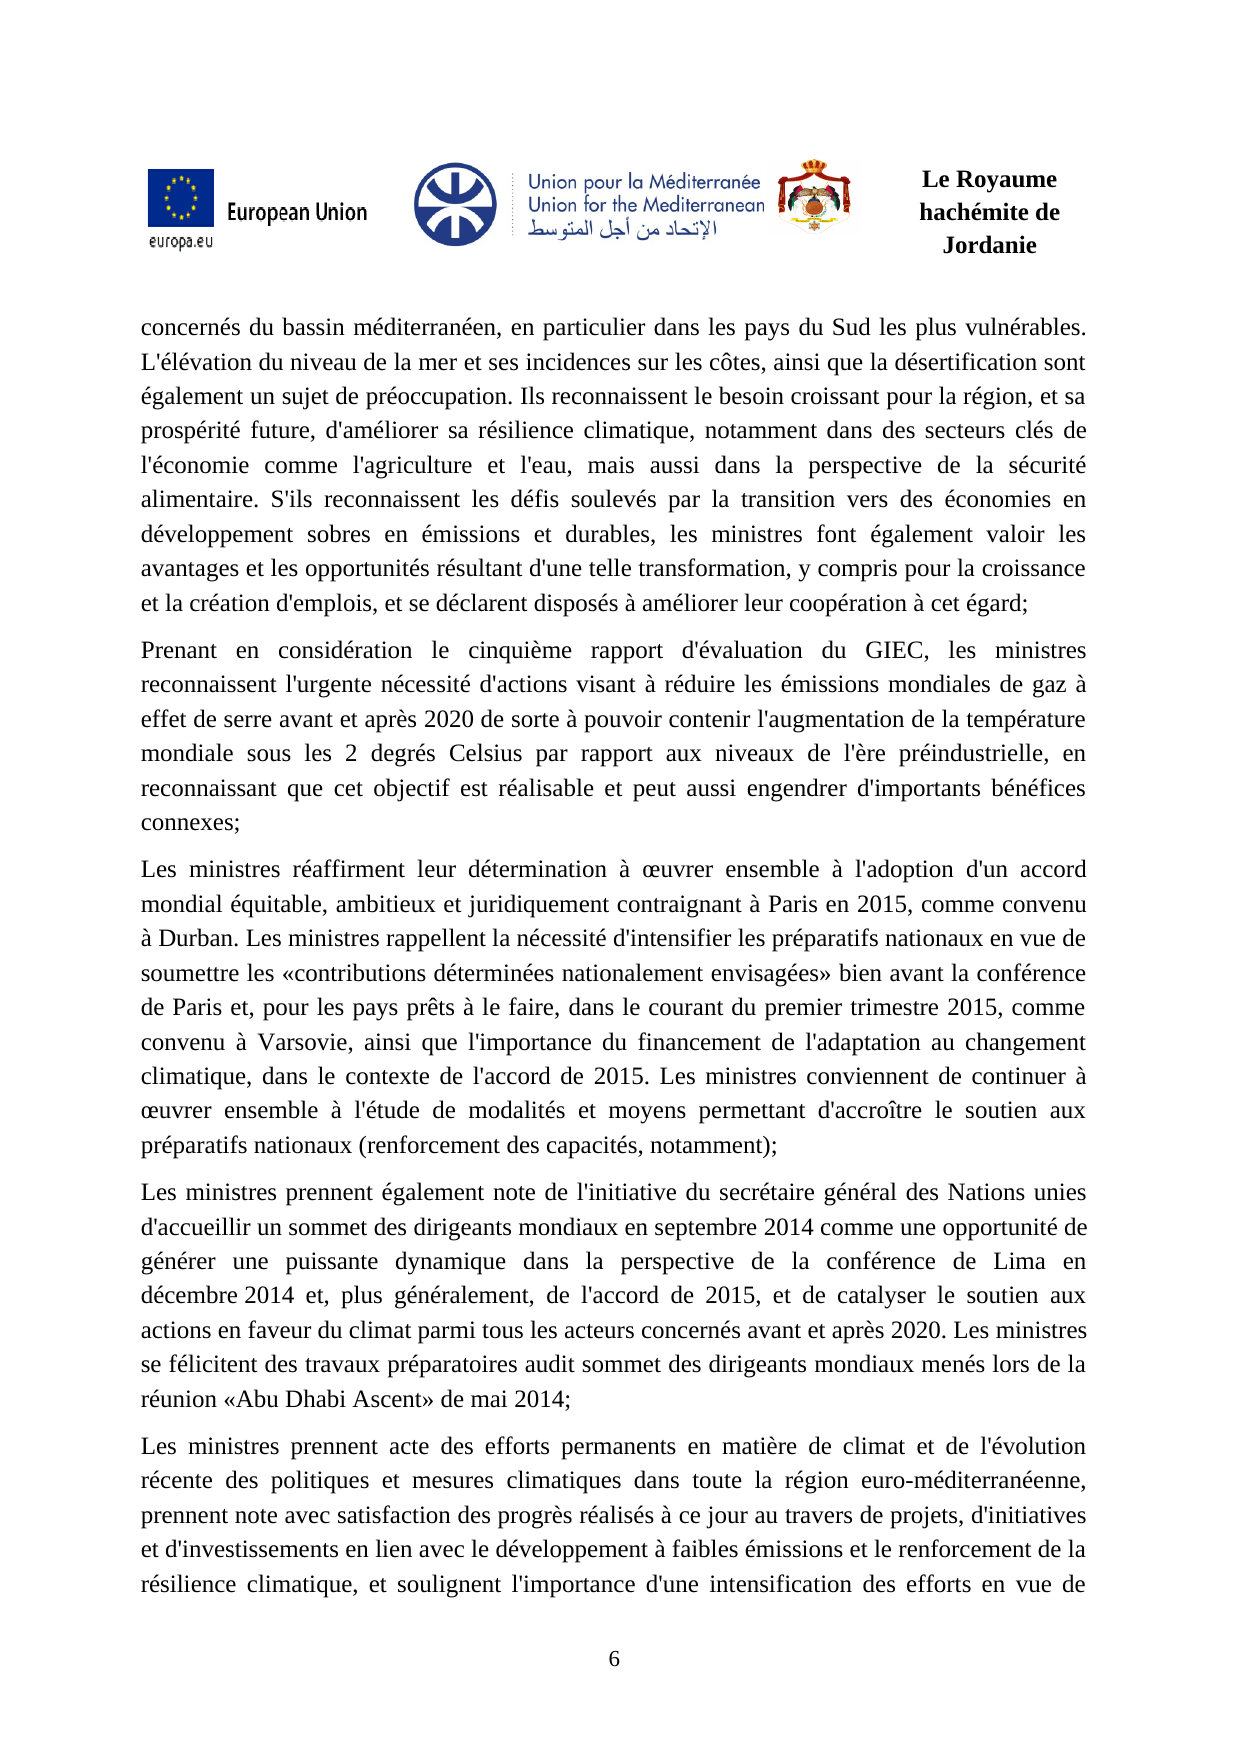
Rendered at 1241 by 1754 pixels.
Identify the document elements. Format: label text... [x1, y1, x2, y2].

picture [767, 159, 862, 234]
text Les ministres prennent également note de l'initiative du secrétaire général des Nations unies d'accueillir un sommet des dirigeants mondiaux en septembre 2014 comme une opportunité de générer une puissante dynamique dans la perspective de la conférence de Lima en décembre 2014 et, plus généralement, de l'accord de 2015, et de catalyser le soutien aux actions en faveur du climat parmi tous les acteurs concernés avant et après 2020. Les ministres se félicitent des travaux préparatoires audit sommet des dirigeants mondiaux menés lors de la réunion «Abu Dhabi Ascent» de mai 2014; [141, 1177, 1087, 1413]
picture [140, 159, 375, 255]
text Les ministres réaffirment leur détermination à œuvrer ensemble à l'adoption d'un accord mondial équitable, ambitieux et juridiquement contraignant à Paris en 2015, comme convenu à Durban. Les ministres rappellent la nécessité d'intensifier les préparatifs nationaux en vue de soumettre les «contributions déterminées nationalement envisagées» bien avant la conférence de Paris et, pour les pays prêts à le faire, dans le courant du premier trimestre 2015, comme convenu à Varsovie, ainsi que l'importance du financement de l'adaptation au changement climatique, dans le contexte de l'accord de 2015. Les ministres conviennent de continuer à œuvrer ensemble à l'étude de modalités et moyens permettant d'accroître le soutien aux préparatifs nationaux (renforcement des capacités, notamment); [141, 854, 1087, 1159]
picture [411, 159, 765, 250]
text Prenant en considération le cinquième rapport d'évaluation du GIEC, les ministres reconnaissent l'urgente nécessité d'actions visant à réduire les émissions mondiales de gaz à effet de serre avant et après 2020 de sorte à pouvoir contenir l'augmentation de la température mondiale sous les 2 degrés Celsius par rapport aux niveaux de l'ère préindustrielle, en reconnaissant que cet objectif est réalisable et peut aussi engendrer d'importants bénéfices connexes; [141, 635, 1087, 836]
